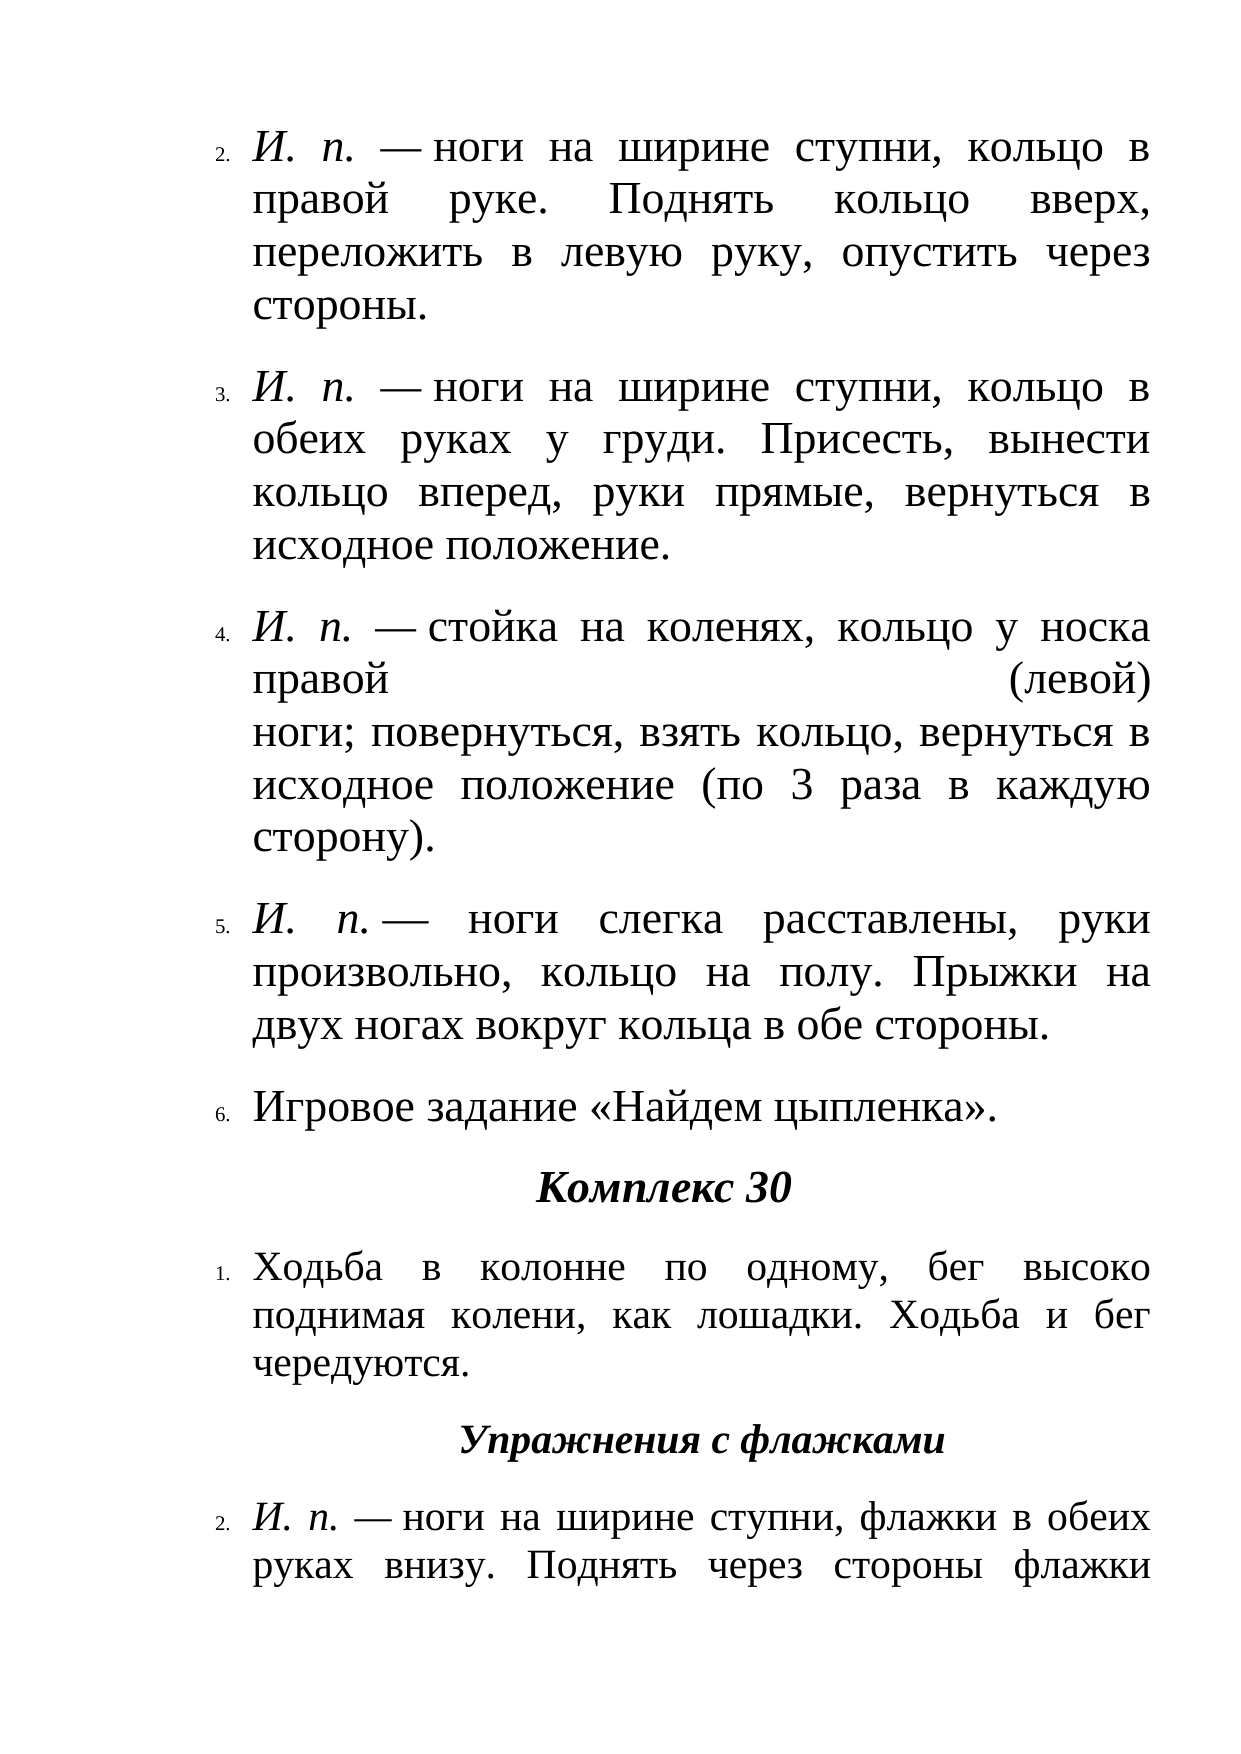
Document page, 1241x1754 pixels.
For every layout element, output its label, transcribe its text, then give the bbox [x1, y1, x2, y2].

list Игровое задание «Найдем цыпленка». [215, 1078, 1152, 1131]
list И. п. — стойка на коленях, кольцо у носка правой (левой) ноги; повернуться, взять кольцо, вернуться в исходное положение (по 3 раза в каждую сторону). [215, 598, 1152, 862]
list И. п. — ноги на ширине ступни, кольцо в обеих руках у груди. Присесть, вынести кольцо вперед, руки прямые, вернуться в исходное положение. [215, 358, 1152, 569]
list И. п. — ноги слегка расставлены, руки произвольно, кольцо на полу. Прыжки на двух ногах вокруг кольца в обе стороны. [215, 891, 1152, 1049]
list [215, 1492, 1152, 1588]
text Комплекс 30 [177, 1160, 1152, 1213]
text Упражнения с флажками [252, 1415, 1152, 1463]
list И. п. — ноги на ширине ступни, кольцо в правой руке. Поднять кольцо вверх, переложить в левую руку, опустить через стороны. [215, 118, 1152, 329]
list Ходьба в колонне по одному, бег высоко поднимая колени, как лошадки. Ходьба и бег чередуются. [215, 1242, 1152, 1386]
